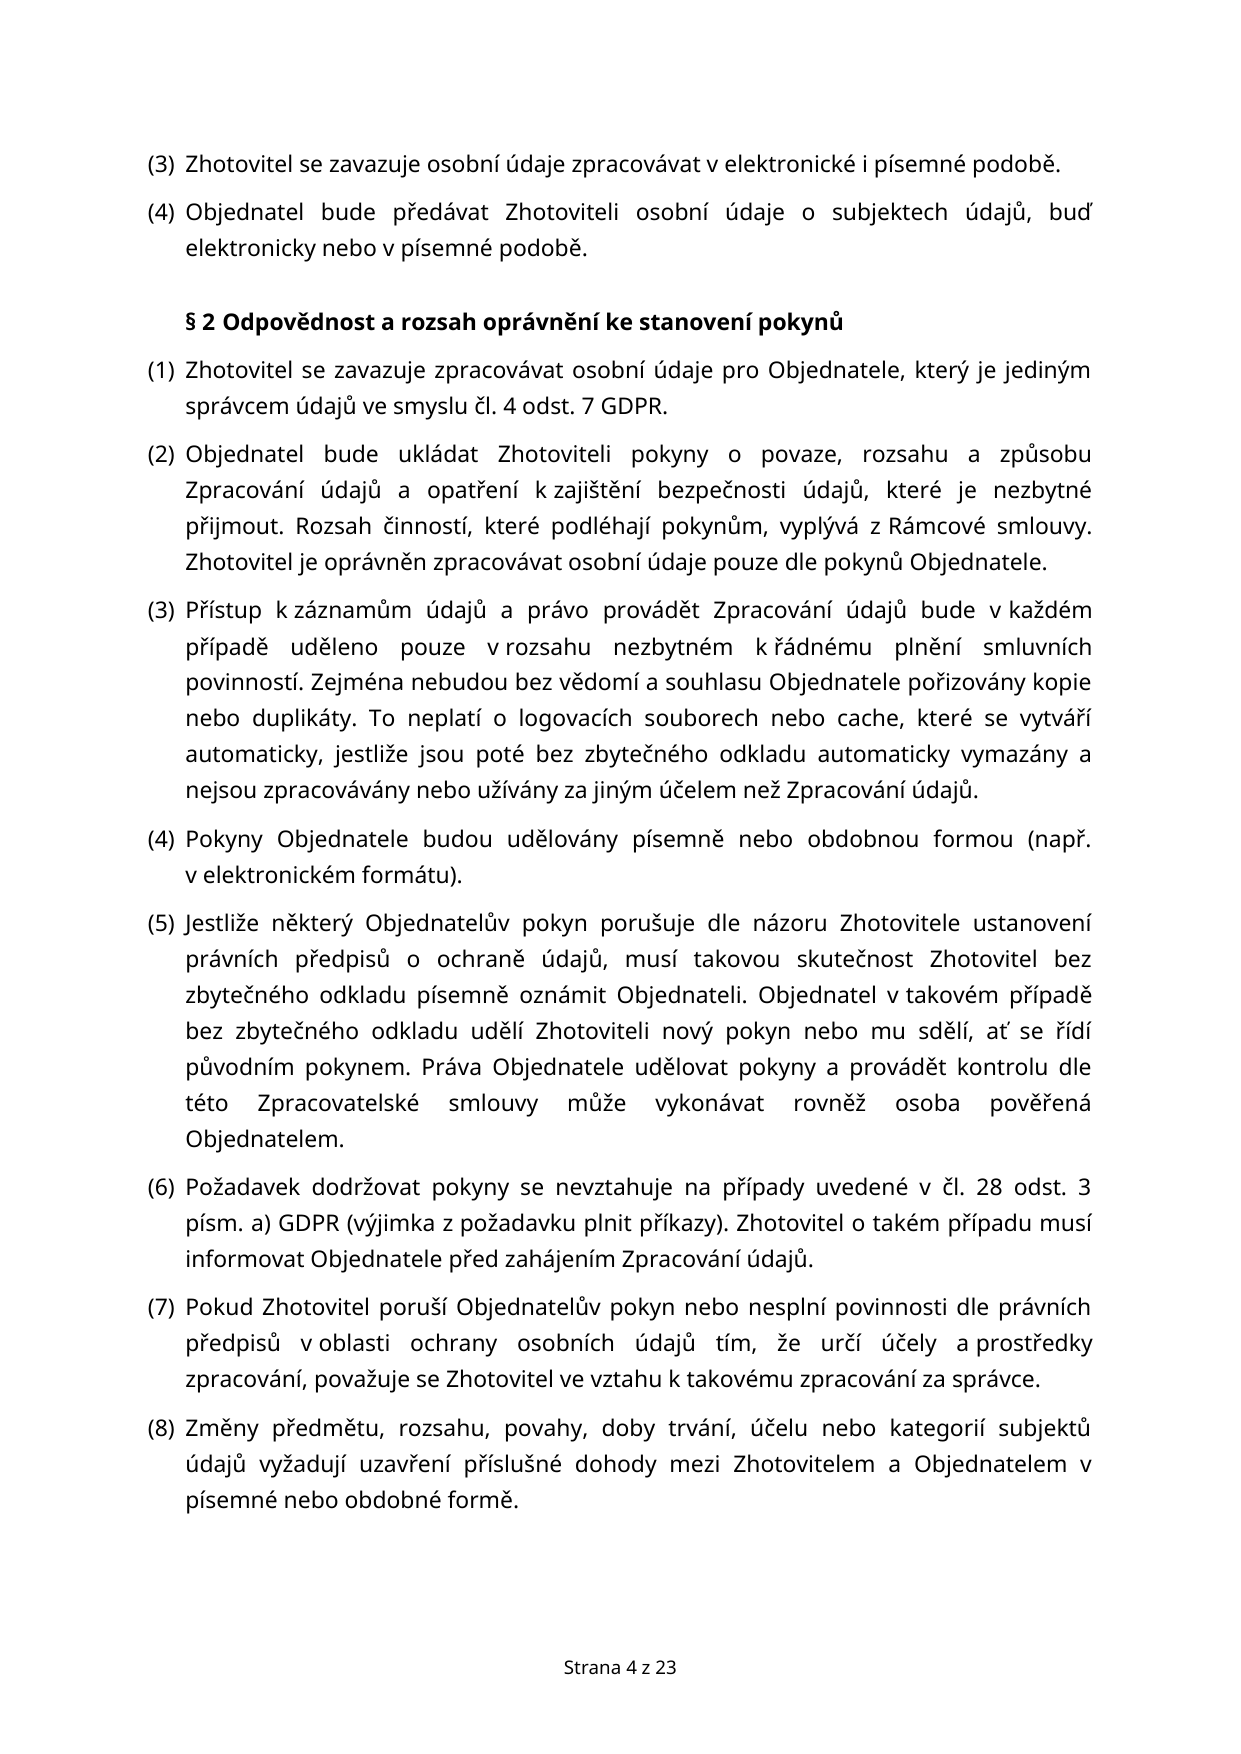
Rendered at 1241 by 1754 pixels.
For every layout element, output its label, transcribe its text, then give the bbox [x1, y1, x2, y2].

text Změny předmětu, rozsahu, povahy, doby trvání, účelu nebo kategorií subjektů údajů vyžadují uzavření příslušné dohody mezi Zhotovitelem a Objednatelem v písemné nebo obdobné formě. [148, 1412, 1093, 1515]
text Pokud Zhotovitel poruší Objednatelův pokyn nebo nesplní povinnosti dle právních předpisů v oblasti ochrany osobních údajů tím, že určí účely a prostředky zpracování, považuje se Zhotovitel ve vztahu k takovému zpracování za správce. [148, 1291, 1093, 1394]
text Přístup k záznamům údajů a právo provádět Zpracování údajů bude v každém případě uděleno pouze v rozsahu nezbytném k řádnému plnění smluvních povinností. Zejména nebudou bez vědomí a souhlasu Objednatele pořizovány kopie nebo duplikáty. To neplatí o logovacích souborech nebo cache, které se vytváří automaticky, jestliže jsou poté bez zbytečného odkladu automaticky vymazány a nejsou zpracovávány nebo užívány za jiným účelem než Zpracování údajů. [148, 594, 1093, 805]
text Požadavek dodržovat pokyny se nevztahuje na případy uvedené v čl. 28 odst. 3 písm. a) GDPR (výjimka z požadavku plnit příkazy). Zhotovitel o takém případu musí informovat Objednatele před zahájením Zpracování údajů. [148, 1171, 1093, 1274]
text Jestliže některý Objednatelův pokyn porušuje dle názoru Zhotovitele ustanovení právních předpisů o ochraně údajů, musí takovou skutečnost Zhotovitel bez zbytečného odkladu písemně oznámit Objednateli. Objednatel v takovém případě bez zbytečného odkladu udělí Zhotoviteli nový pokyn nebo mu sdělí, ať se řídí původním pokynem. Práva Objednatele udělovat pokyny a provádět kontrolu dle této Zpracovatelské smlouvy může vykonávat rovněž osoba pověřená Objednatelem. [148, 907, 1093, 1154]
text Odpovědnost a rozsah oprávnění ke stanovení pokynů [185, 305, 1093, 337]
list Zhotovitel se zavazuje zpracovávat osobní údaje pro Objednatele, který je jediným správcem údajů ve smyslu čl. 4 odst. 7 GDPR. [148, 354, 1093, 421]
text Zhotovitel se zavazuje osobní údaje zpracovávat v elektronické i písemné podobě. [148, 148, 1093, 179]
text Objednatel bude ukládat Zhotoviteli pokyny o povaze, rozsahu a způsobu Zpracování údajů a opatření k zajištění bezpečnosti údajů, které je nezbytné přijmout. Rozsah činností, které podléhají pokynům, vyplývá z Rámcové smlouvy. Zhotovitel je oprávněn zpracovávat osobní údaje pouze dle pokynů Objednatele. [148, 438, 1093, 577]
text Pokyny Objednatele budou udělovány písemně nebo obdobnou formou (např. v elektronickém formátu). [148, 823, 1093, 890]
text Objednatel bude předávat Zhotoviteli osobní údaje o subjektech údajů, buď elektronicky nebo v písemné podobě. [148, 196, 1093, 263]
